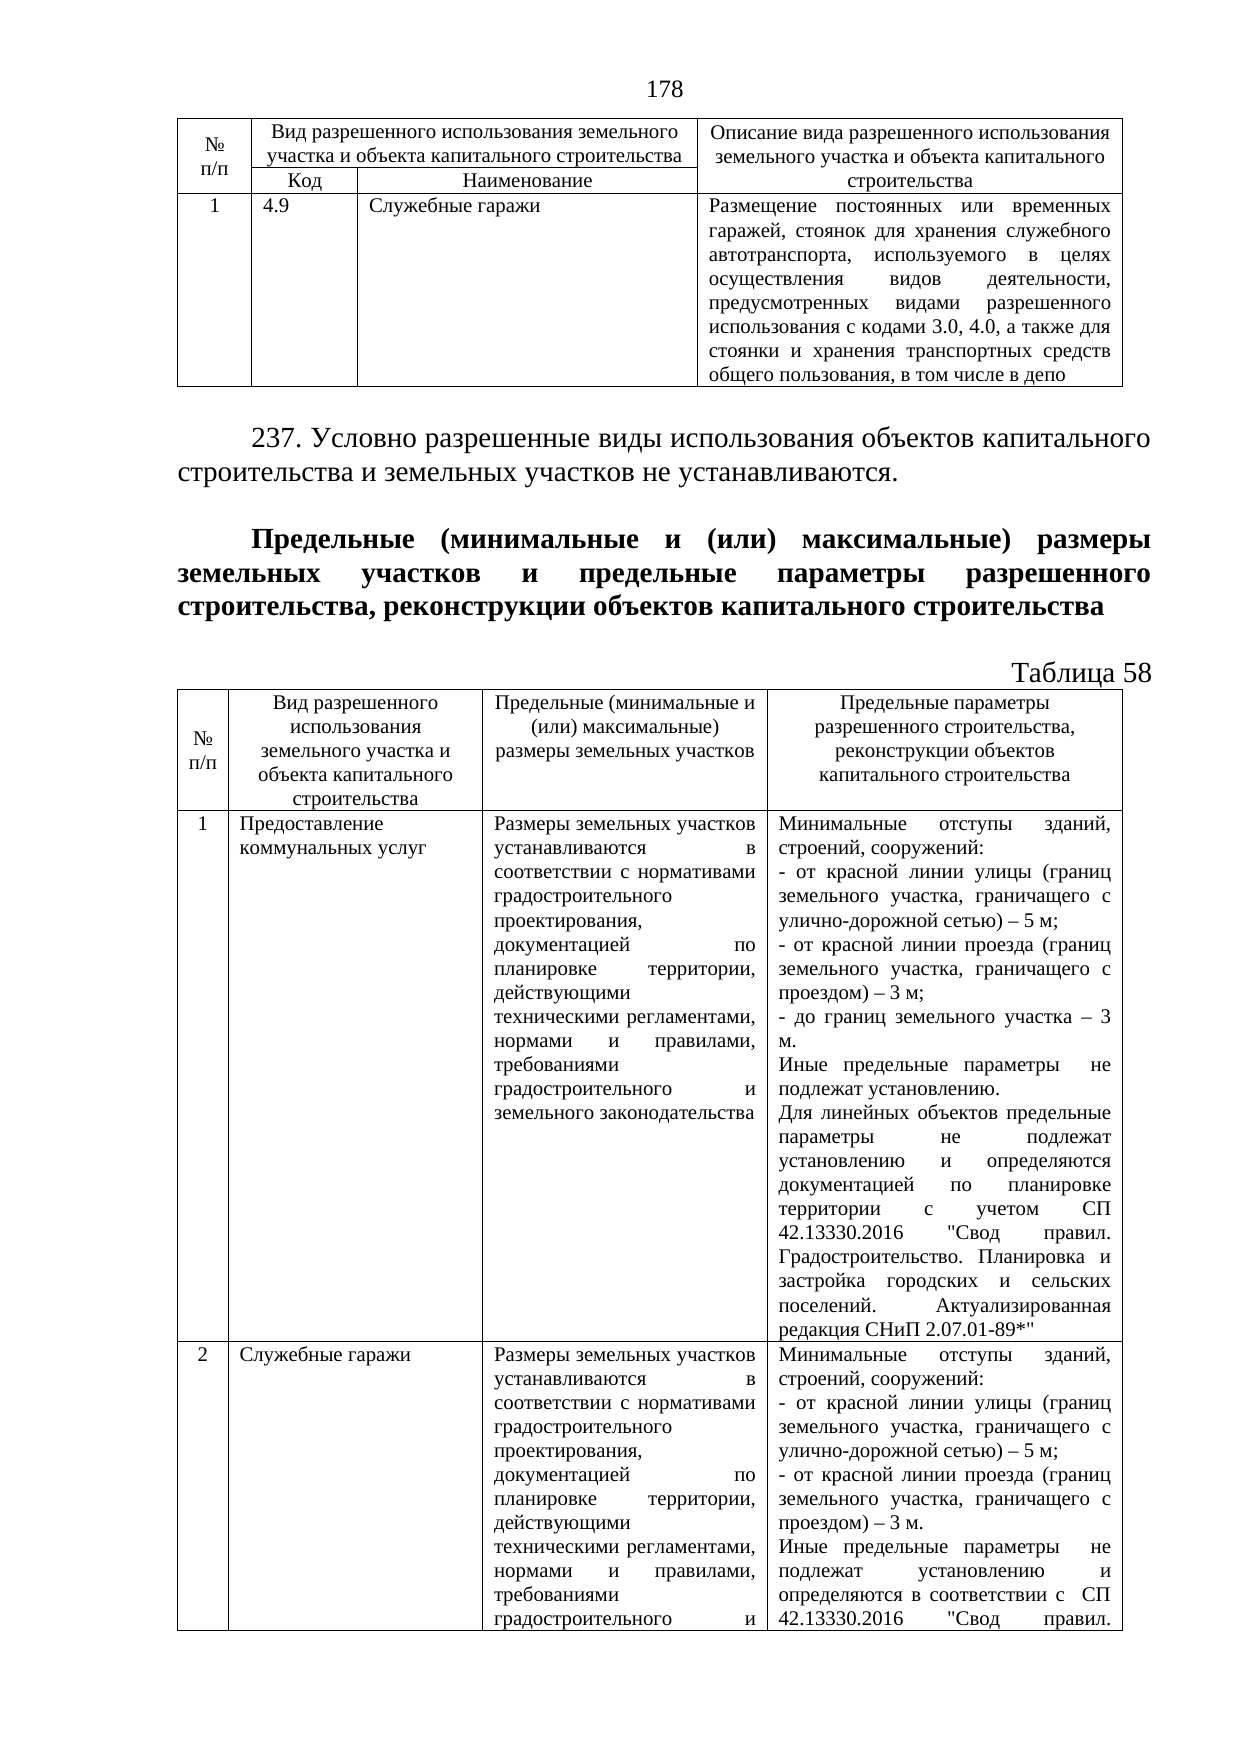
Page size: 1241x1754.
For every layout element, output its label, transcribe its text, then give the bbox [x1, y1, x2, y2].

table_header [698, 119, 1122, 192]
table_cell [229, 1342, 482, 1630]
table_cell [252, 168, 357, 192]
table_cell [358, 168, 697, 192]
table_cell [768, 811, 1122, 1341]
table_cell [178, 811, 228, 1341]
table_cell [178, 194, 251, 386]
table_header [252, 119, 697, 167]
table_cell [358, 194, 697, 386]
text Таблица 58 [251, 655, 1152, 689]
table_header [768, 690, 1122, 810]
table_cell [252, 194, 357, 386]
list Условно разрешенные виды использования объектов капитального строительства и земельных участков не устанавливаются. [177, 421, 1152, 488]
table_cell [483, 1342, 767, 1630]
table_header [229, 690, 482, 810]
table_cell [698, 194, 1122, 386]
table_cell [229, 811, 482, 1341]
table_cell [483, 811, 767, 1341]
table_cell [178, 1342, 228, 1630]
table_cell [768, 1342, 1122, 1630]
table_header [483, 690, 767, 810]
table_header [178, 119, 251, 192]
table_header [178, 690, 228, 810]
list Предельные (минимальные и (или) максимальные) размеры земельных участков и предельные параметры разрешенного строительства, реконструкции объектов капитального строительства [177, 521, 1152, 622]
